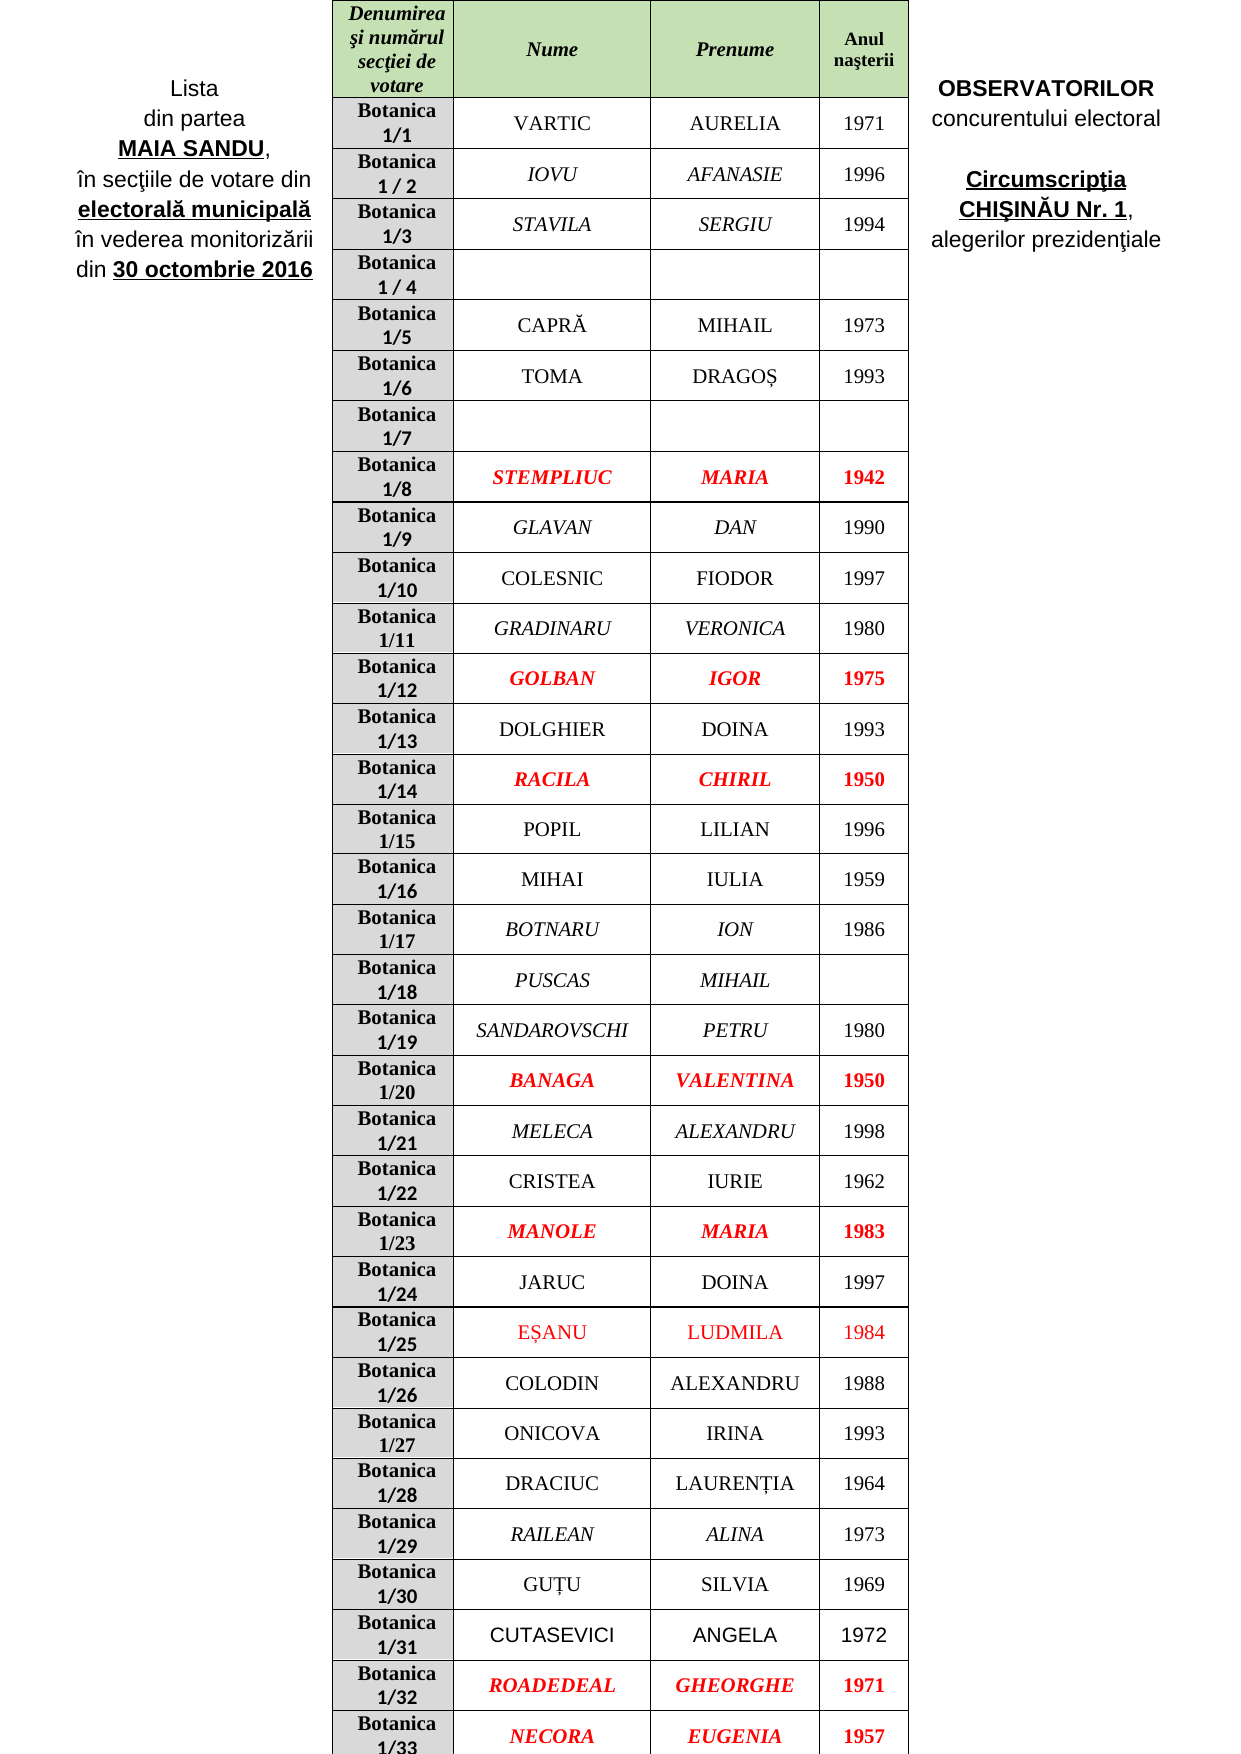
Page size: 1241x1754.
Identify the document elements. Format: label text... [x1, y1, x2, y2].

table_cell Botanica 1/16 [333, 854, 453, 904]
table_cell 1990 [820, 503, 908, 552]
table_cell Botanica 1 / 2 [333, 149, 453, 198]
table_cell 1983 [820, 1207, 908, 1256]
table_cell Botanica 1/7 [333, 401, 453, 451]
table_cell CAPRĂ [454, 300, 650, 350]
table_cell Botanica 1/12 [333, 654, 453, 703]
table_cell 1962 [820, 1156, 908, 1206]
table_cell Botanica 1/25 [333, 1308, 453, 1357]
table_cell COLODIN [454, 1358, 650, 1407]
table_cell TOMA [454, 351, 650, 400]
table_cell Botanica 1/6 [333, 351, 453, 400]
table_header Nume [454, 1, 650, 97]
table_cell FIODOR [651, 553, 819, 602]
text în secţiile de votare din Circumscripţia electorală municipală CHIŞINĂU Nr. 1, [75, 166, 332, 222]
table_cell PETRU [651, 1005, 819, 1055]
table_cell 1984 [820, 1308, 908, 1357]
table_cell Botanica 1 / 4 [333, 250, 453, 299]
table_cell DOINA [651, 704, 819, 753]
table_cell Botanica 1/17 [333, 905, 453, 954]
table_cell STEMPLIUC [454, 452, 650, 501]
table_cell 1973 [820, 1509, 908, 1558]
table_cell VARTIC [454, 98, 650, 148]
table_cell 1957 [820, 1711, 908, 1754]
table_cell MARIA [651, 452, 819, 501]
table_cell SERGIU [651, 199, 819, 249]
table_cell 1997 [820, 553, 908, 602]
table_cell EȘANU [454, 1308, 650, 1357]
table_cell POPIL [454, 805, 650, 853]
table_cell [820, 250, 908, 299]
table_cell BOTNARU [454, 905, 650, 954]
table_cell Botanica 1/29 [333, 1509, 453, 1558]
table_cell Botanica 1/11 [333, 604, 453, 652]
table_cell VALENTINA [651, 1056, 819, 1105]
table_cell DOLGHIER [454, 704, 650, 753]
table_cell 1950 [820, 755, 908, 804]
table_cell 1959 [820, 854, 908, 904]
table_cell COLESNIC [454, 553, 650, 602]
table_cell GHEORGHE [651, 1661, 819, 1710]
table_cell ALEXANDRU [651, 1358, 819, 1407]
table_cell IRINA [651, 1409, 819, 1457]
table_cell Botanica 1/31 [333, 1610, 453, 1659]
table_cell [651, 250, 819, 299]
table_cell Botanica 1/28 [333, 1459, 453, 1508]
table_cell Botanica 1/15 [333, 805, 453, 853]
table_cell 1994 [820, 199, 908, 249]
text în secţiile de votare din Circumscripţia electorală municipală CHIŞINĂU Nr. 1, [909, 166, 1165, 222]
table_cell GUȚU [454, 1560, 650, 1609]
table_cell 1964 [820, 1459, 908, 1508]
table_cell CRISTEA [454, 1156, 650, 1206]
table_cell [651, 401, 819, 451]
table_cell Botanica 1/24 [333, 1257, 453, 1306]
table_cell ALEXANDRU [651, 1106, 819, 1155]
table_cell Botanica 1/30 [333, 1560, 453, 1609]
table_cell 1993 [820, 351, 908, 400]
table_cell [820, 955, 908, 1004]
table_cell 1973 [820, 300, 908, 350]
table_cell DRACIUC [454, 1459, 650, 1508]
table_cell 1996 [820, 805, 908, 853]
table_cell [454, 401, 650, 451]
table_cell DOINA [651, 1257, 819, 1306]
table_cell 1993 [820, 704, 908, 753]
table_cell EUGENIA [651, 1711, 819, 1754]
table_cell RAILEAN [454, 1509, 650, 1558]
table_cell Botanica 1/5 [333, 300, 453, 350]
table_header Denumirea şi numărul secţiei de votare [333, 1, 453, 97]
text în vederea monitorizării alegerilor prezidenţiale din 30 octombrie 2016 [909, 226, 1165, 283]
table_cell 1986 [820, 905, 908, 954]
text în vederea monitorizării alegerilor prezidenţiale din 30 octombrie 2016 [75, 226, 332, 283]
table_cell Botanica 1/13 [333, 704, 453, 753]
table_cell Botanica 1/27 [333, 1409, 453, 1457]
table_cell MARIA [651, 1207, 819, 1256]
table_cell RACILA [454, 755, 650, 804]
table_cell SANDAROVSCHI [454, 1005, 650, 1055]
table_cell ALINA [651, 1509, 819, 1558]
table_cell Botanica 1/18 [333, 955, 453, 1004]
table_cell PUSCAS [454, 955, 650, 1004]
table_cell CHIRIL [651, 755, 819, 804]
table_cell 1993 [820, 1409, 908, 1457]
table_cell GRADINARU [454, 604, 650, 652]
table_cell MIHAI [454, 854, 650, 904]
table_cell AURELIA [651, 98, 819, 148]
table_cell Botanica 1/19 [333, 1005, 453, 1055]
table_cell Botanica 1/10 [333, 553, 453, 602]
table_cell DAN [651, 503, 819, 552]
table_cell 1971 [820, 1661, 908, 1710]
table_cell BANAGA [454, 1056, 650, 1105]
table_cell 1942 [820, 452, 908, 501]
table_cell 1975 [820, 654, 908, 703]
text Lista OBSERVATORILOR din partea concurentului electoral MAIA SANDU, [75, 75, 332, 162]
table_cell GLAVAN [454, 503, 650, 552]
table_cell 1971 [820, 98, 908, 148]
table_cell Botanica 1/8 [333, 452, 453, 501]
table_cell 1996 [820, 149, 908, 198]
table_cell DRAGOȘ [651, 351, 819, 400]
table_cell MIHAIL [651, 300, 819, 350]
text Lista OBSERVATORILOR din partea concurentului electoral MAIA SANDU, [909, 75, 1165, 162]
table_cell [454, 250, 650, 299]
table_cell SILVIA [651, 1560, 819, 1609]
table_cell 1972 [820, 1610, 908, 1659]
table_header Anul naşterii [820, 1, 908, 97]
table_cell Botanica 1/22 [333, 1156, 453, 1206]
table_cell JARUC [454, 1257, 650, 1306]
table_cell 1980 [820, 1005, 908, 1055]
table_cell Botanica 1/1 [333, 98, 453, 148]
table_cell [820, 401, 908, 451]
table_cell NECORA [454, 1711, 650, 1754]
table_cell 1980 [820, 604, 908, 652]
table_cell ROADEDEAL [454, 1661, 650, 1710]
table_cell Botanica 1/23 [333, 1207, 453, 1256]
table_cell AFANASIE [651, 149, 819, 198]
table_cell ANGELA [651, 1610, 819, 1659]
table_cell LAURENȚIA [651, 1459, 819, 1508]
table_cell MIHAIL [651, 955, 819, 1004]
table_cell 1997 [820, 1257, 908, 1306]
table_header Prenume [651, 1, 819, 97]
table_cell MELECA [454, 1106, 650, 1155]
table_cell IOVU [454, 149, 650, 198]
table_cell Botanica 1/32 [333, 1661, 453, 1710]
table_cell Botanica 1/33 [333, 1711, 453, 1754]
table_cell 1988 [820, 1358, 908, 1407]
table_cell Botanica 1/21 [333, 1106, 453, 1155]
table_cell Botanica 1/26 [333, 1358, 453, 1407]
table_cell LUDMILA [651, 1308, 819, 1357]
table_cell 1969 [820, 1560, 908, 1609]
table_cell MANOLE [454, 1207, 650, 1256]
table_cell IURIE [651, 1156, 819, 1206]
table_cell CUTASEVICI [454, 1610, 650, 1659]
table_cell Botanica 1/3 [333, 199, 453, 249]
table_cell Botanica 1/14 [333, 755, 453, 804]
table_cell 1950 [820, 1056, 908, 1105]
table_cell LILIAN [651, 805, 819, 853]
table_cell ONICOVA [454, 1409, 650, 1457]
table_cell STAVILA [454, 199, 650, 249]
table_cell IGOR [651, 654, 819, 703]
table_cell IULIA [651, 854, 819, 904]
table_cell 1998 [820, 1106, 908, 1155]
table_cell GOLBAN [454, 654, 650, 703]
table_cell Botanica 1/9 [333, 503, 453, 552]
table_cell VERONICA [651, 604, 819, 652]
table_cell Botanica 1/20 [333, 1056, 453, 1105]
table_cell ION [651, 905, 819, 954]
